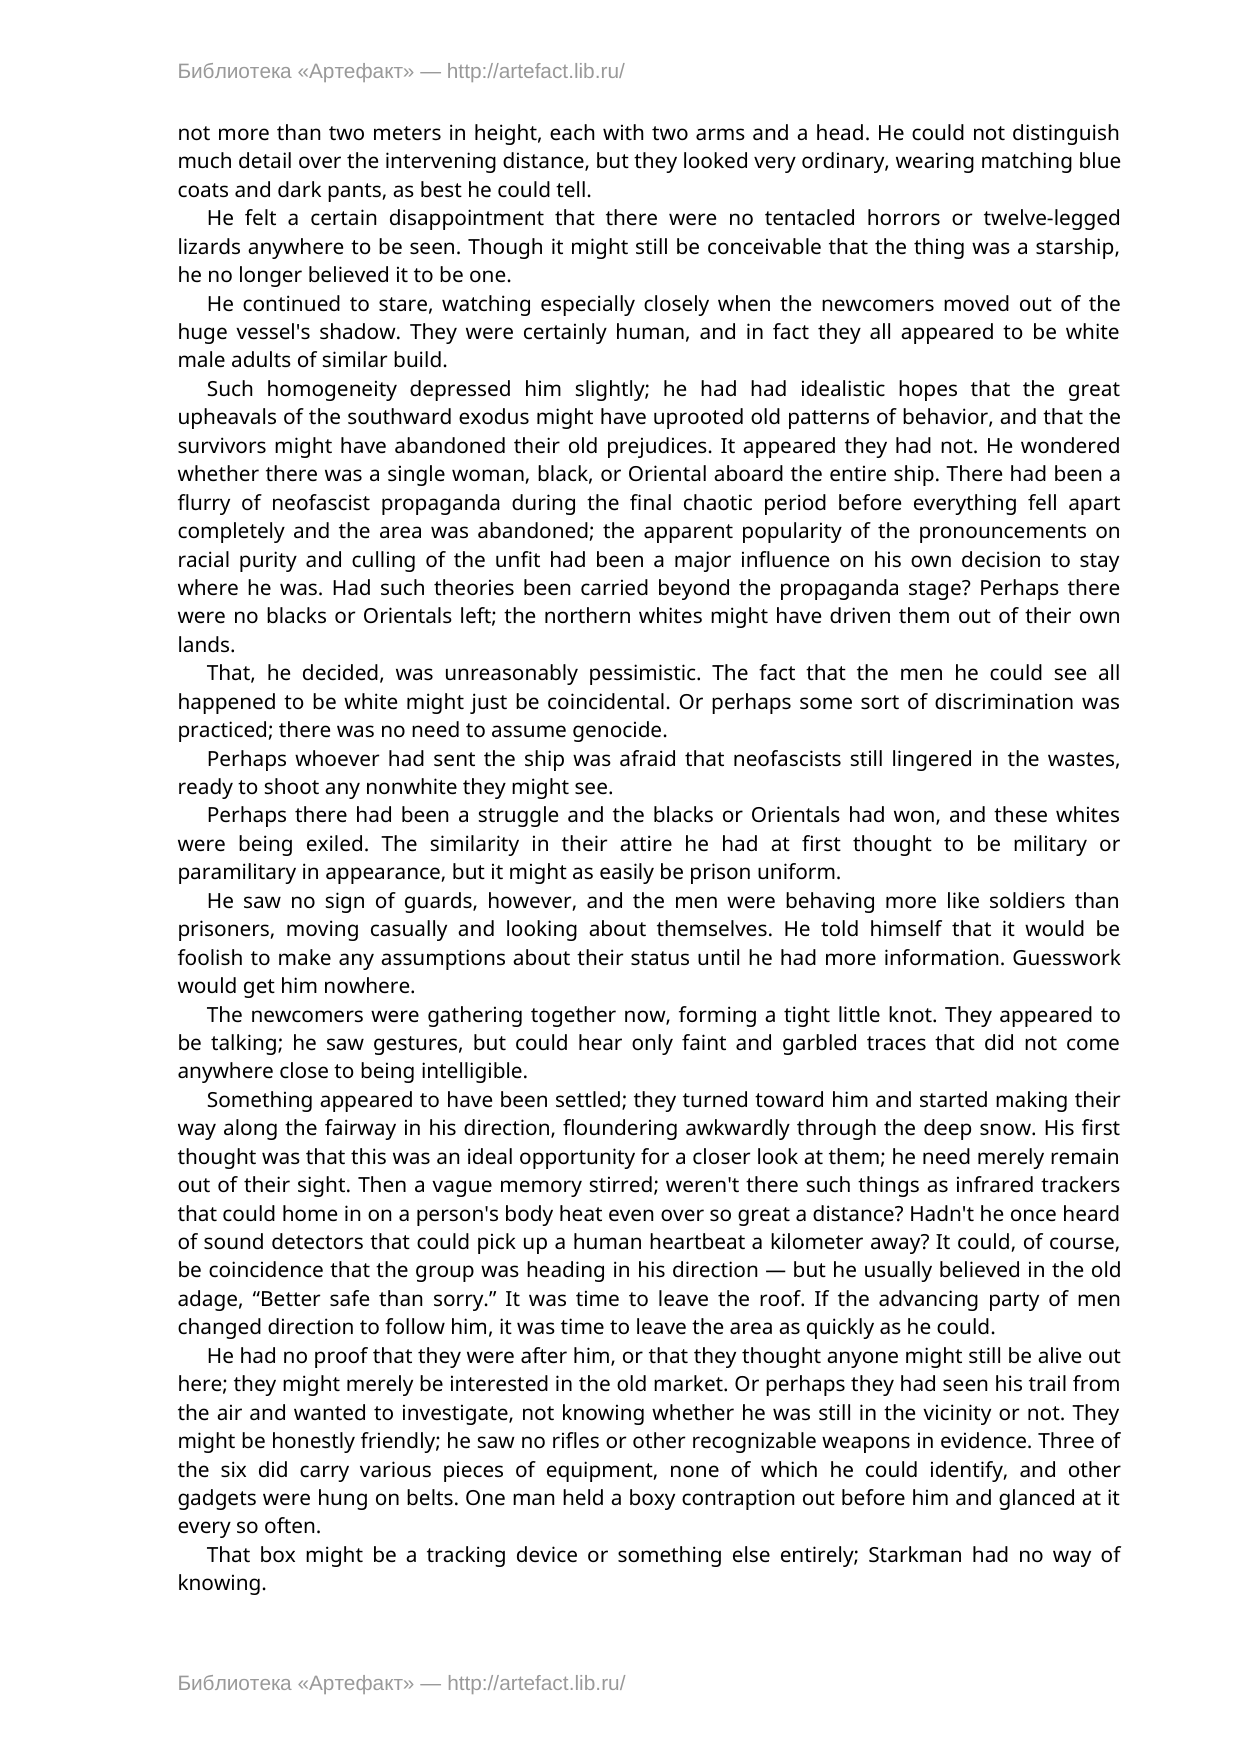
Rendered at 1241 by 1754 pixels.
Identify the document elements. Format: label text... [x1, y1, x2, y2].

text That box might be a tracking device or something else entirely; Starkman had no way of knowing. [177, 1540, 1122, 1597]
text Such homogeneity depressed him slightly; he had had idealistic hopes that the great upheavals of the southward exodus might have uprooted old patterns of behavior, and that the survivors might have abandoned their old prejudices. It appeared they had not. He wondered whether there was a single woman, black, or Oriental aboard the entire ship. There had been a flurry of neofascist propaganda during the final chaotic period before everything fell apart completely and the area was abandoned; the apparent popularity of the pronouncements on racial purity and culling of the unfit had been a major influence on his own decision to stay where he was. Had such theories been carried beyond the propaganda stage? Perhaps there were no blacks or Orientals left; the northern whites might have driven them out of their own lands. [177, 374, 1122, 658]
text The newcomers were gathering together now, forming a tight little knot. They appeared to be talking; he saw gestures, but could hear only faint and garbled traces that did not come anywhere close to being intelligible. [177, 1000, 1122, 1085]
text That, he decided, was unreasonably pessimistic. The fact that the men he could see all happened to be white might just be coincidental. Or perhaps some sort of discrimination was practiced; there was no need to assume genocide. [177, 658, 1122, 744]
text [177, 118, 1122, 203]
text Something appeared to have been settled; they turned toward him and started making their way along the fairway in his direction, floundering awkwardly through the deep snow. His first thought was that this was an ideal opportunity for a closer look at them; he need merely remain out of their sight. Then a vague memory stirred; weren't there such things as infrared trackers that could home in on a person's body heat even over so great a distance? Hadn't he once heard of sound detectors that could pick up a human heartbeat a kilometer away? It could, of course, be coincidence that the group was heading in his direction — but he usually believed in the old adage, “Better safe than sorry.” It was time to leave the roof. If the advancing party of men changed direction to follow him, it was time to leave the area as quickly as he could. [177, 1085, 1122, 1341]
text Perhaps there had been a struggle and the blacks or Orientals had won, and these whites were being exiled. The similarity in their attire he had at first thought to be military or paramilitary in appearance, but it might as easily be prison uniform. [177, 801, 1122, 886]
text He felt a certain disappointment that there were no tentacled horrors or twelve-legged lizards anywhere to be seen. Though it might still be conceivable that the thing was a starship, he no longer believed it to be one. [177, 203, 1122, 289]
text Perhaps whoever had sent the ship was afraid that neofascists still lingered in the wastes, ready to shoot any nonwhite they might see. [177, 744, 1122, 801]
text He continued to stare, watching especially closely when the newcomers moved out of the huge vessel's shadow. They were certainly human, and in fact they all appeared to be white male adults of similar build. [177, 289, 1122, 374]
text He saw no sign of guards, however, and the men were behaving more like soldiers than prisoners, moving casually and looking about themselves. He told himself that it would be foolish to make any assumptions about their status until he had more information. Guesswork would get him nowhere. [177, 886, 1122, 1000]
text He had no proof that they were after him, or that they thought anyone might still be alive out here; they might merely be interested in the old market. Or perhaps they had seen his trail from the air and wanted to investigate, not knowing whether he was still in the vicinity or not. They might be honestly friendly; he saw no rifles or other recognizable weapons in evidence. Three of the six did carry various pieces of equipment, none of which he could identify, and other gadgets were hung on belts. One man held a boxy contraption out before him and glanced at it every so often. [177, 1341, 1122, 1540]
